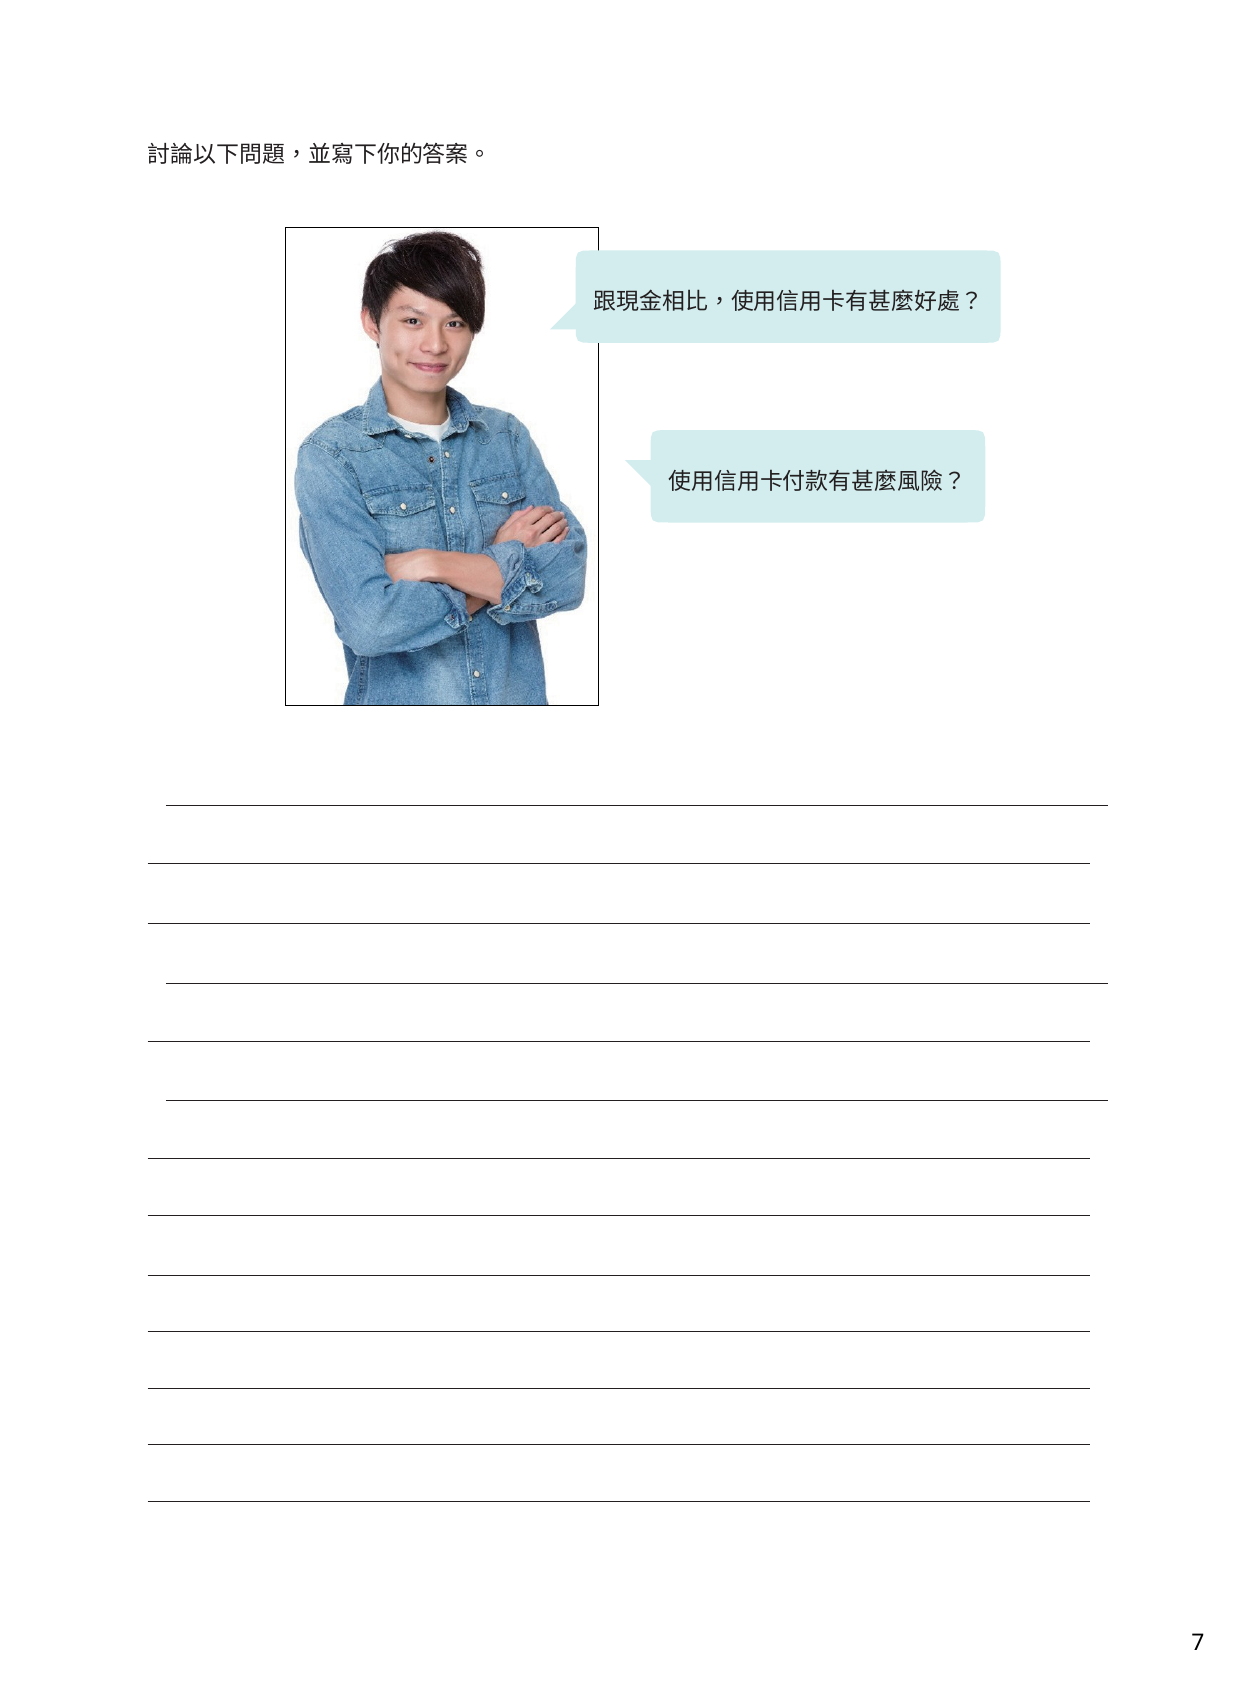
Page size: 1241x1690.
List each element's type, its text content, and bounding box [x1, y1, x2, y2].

text 討論以下問題，並寫下你的答案。 [148, 136, 1107, 169]
picture [286, 228, 598, 705]
